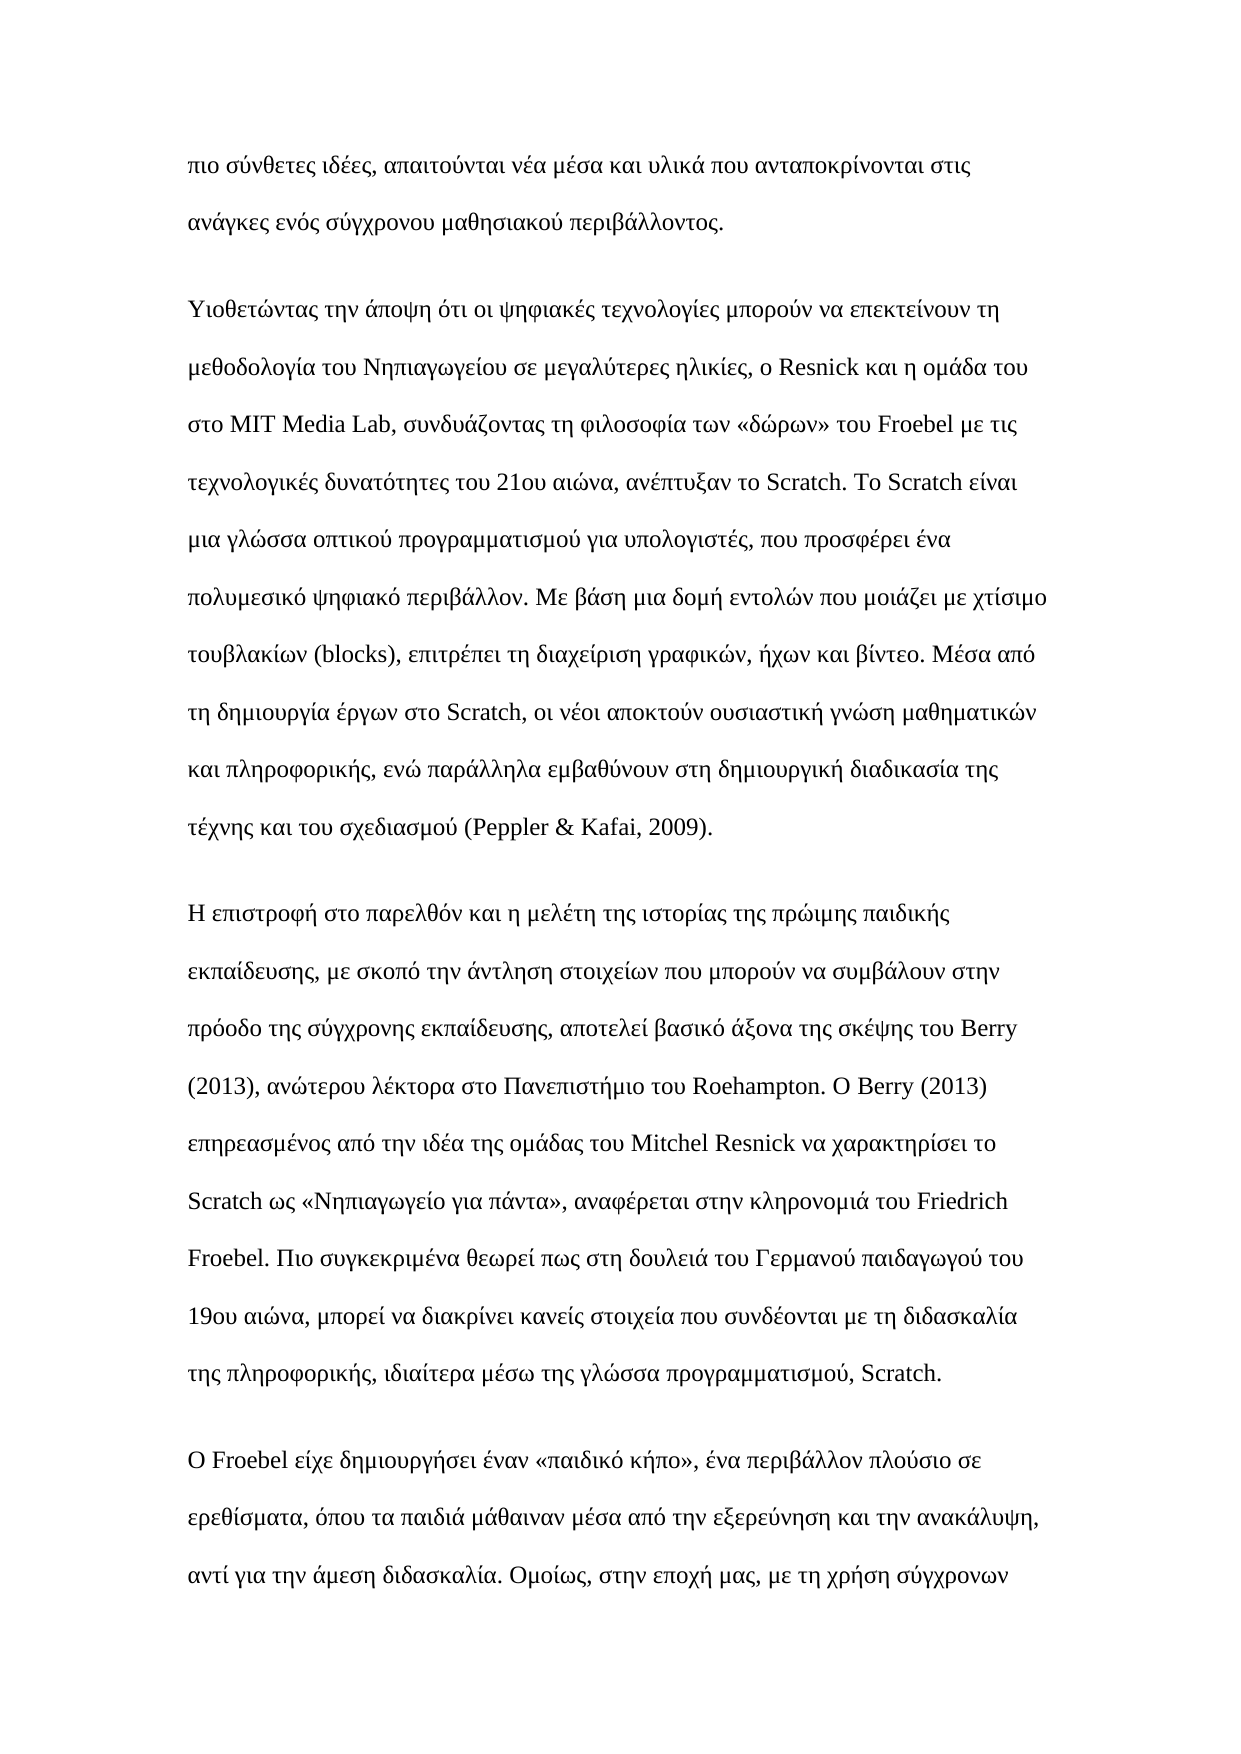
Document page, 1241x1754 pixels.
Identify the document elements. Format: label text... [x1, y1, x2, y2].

text Υιοθετώντας την άποψη ότι οι ψηφιακές τεχνολογίες μπορούν να επεκτείνουν τη μεθοδολογία του Νηπιαγωγείου σε μεγαλύτερες ηλικίες, ο Resnick και η ομάδα του στο MIT Media Lab, συνδυάζοντας τη φιλοσοφία των «δώρων» του Froebel με τις τεχνολογικές δυνατότητες του 21ου αιώνα, ανέπτυξαν το Scratch. Το Scratch είναι μια γλώσσα οπτικού προγραμματισμού για υπολογιστές, που προσφέρει ένα πολυμεσικό ψηφιακό περιβάλλον. Με βάση μια δομή εντολών που μοιάζει με χτίσιμο τουβλακίων (blocks), επιτρέπει τη διαχείριση γραφικών, ήχων και βίντεο. Μέσα από τη δημιουργία έργων στο Scratch, οι νέοι αποκτούν ουσιαστική γνώση μαθηματικών και πληροφορικής, ενώ παράλληλα εμβαθύνουν στη δημιουργική διαδικασία της τέχνης και του σχεδιασμού (Peppler & Kafai, 2009). [187, 294, 1053, 840]
text Η επιστροφή στο παρελθόν και η μελέτη της ιστορίας της πρώιμης παιδικής εκπαίδευσης, με σκοπό την άντληση στοιχείων που μπορούν να συμβάλουν στην πρόοδο της σύγχρονης εκπαίδευσης, αποτελεί βασικό άξονα της σκέψης του Berry (2013), ανώτερου λέκτορα στο Πανεπιστήμιο του Roehampton. Ο Berry (2013) επηρεασμένος από την ιδέα της ομάδας του Mitchel Resnick να χαρακτηρίσει το Scratch ως «Νηπιαγωγείο για πάντα», αναφέρεται στην κληρονομιά του Friedrich Froebel. Πιο συγκεκριμένα θεωρεί πως στη δουλειά του Γερμανού παιδαγωγού του 19ου αιώνα, μπορεί να διακρίνει κανείς στοιχεία που συνδέονται με τη διδασκαλία της πληροφορικής, ιδιαίτερα μέσω της γλώσσα προγραμματισμού, Scratch. [187, 898, 1053, 1387]
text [187, 1445, 1053, 1589]
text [187, 150, 1053, 236]
